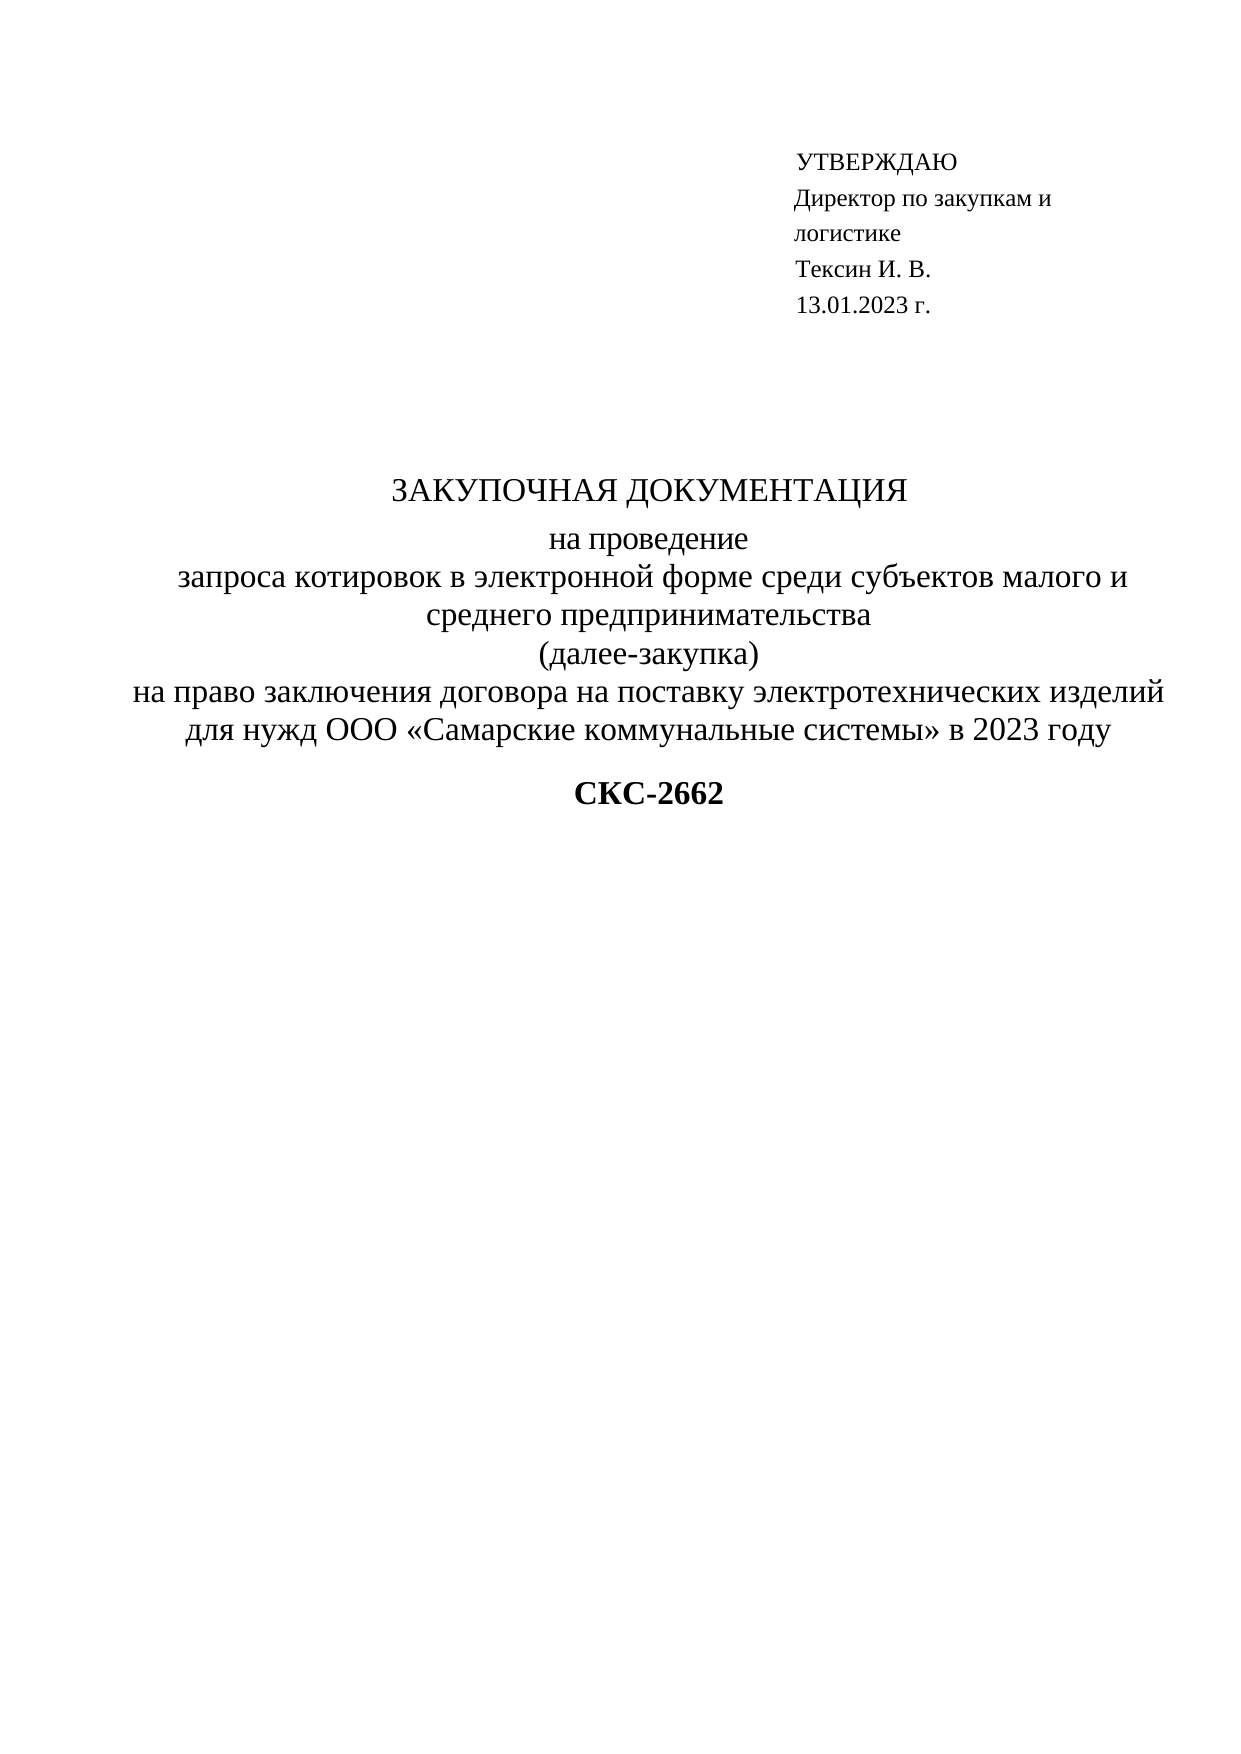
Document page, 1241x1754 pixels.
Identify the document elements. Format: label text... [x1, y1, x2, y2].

text (далее-закупка) [131, 633, 1166, 671]
text запроса котировок в электронной форме среди субъектов малого и среднего предпринимательства [131, 556, 1166, 633]
text на проведение [131, 518, 1166, 556]
text 13.01.2023 г. [131, 290, 1168, 319]
text УТВЕРЖДАЮ [796, 147, 1168, 175]
text на право заключения договора на поставку электротехнических изделий для нужд ООО «Самарские коммунальные системы» в 2023 году [131, 671, 1166, 748]
text Директор по закупкам и [131, 183, 1168, 211]
text логистике [131, 218, 1168, 247]
text ЗАКУПОЧНАЯ ДОКУМЕНТАЦИЯ [131, 470, 1168, 508]
text Тексин И. В. [131, 254, 1168, 283]
text СКС-2662 [131, 773, 1166, 811]
